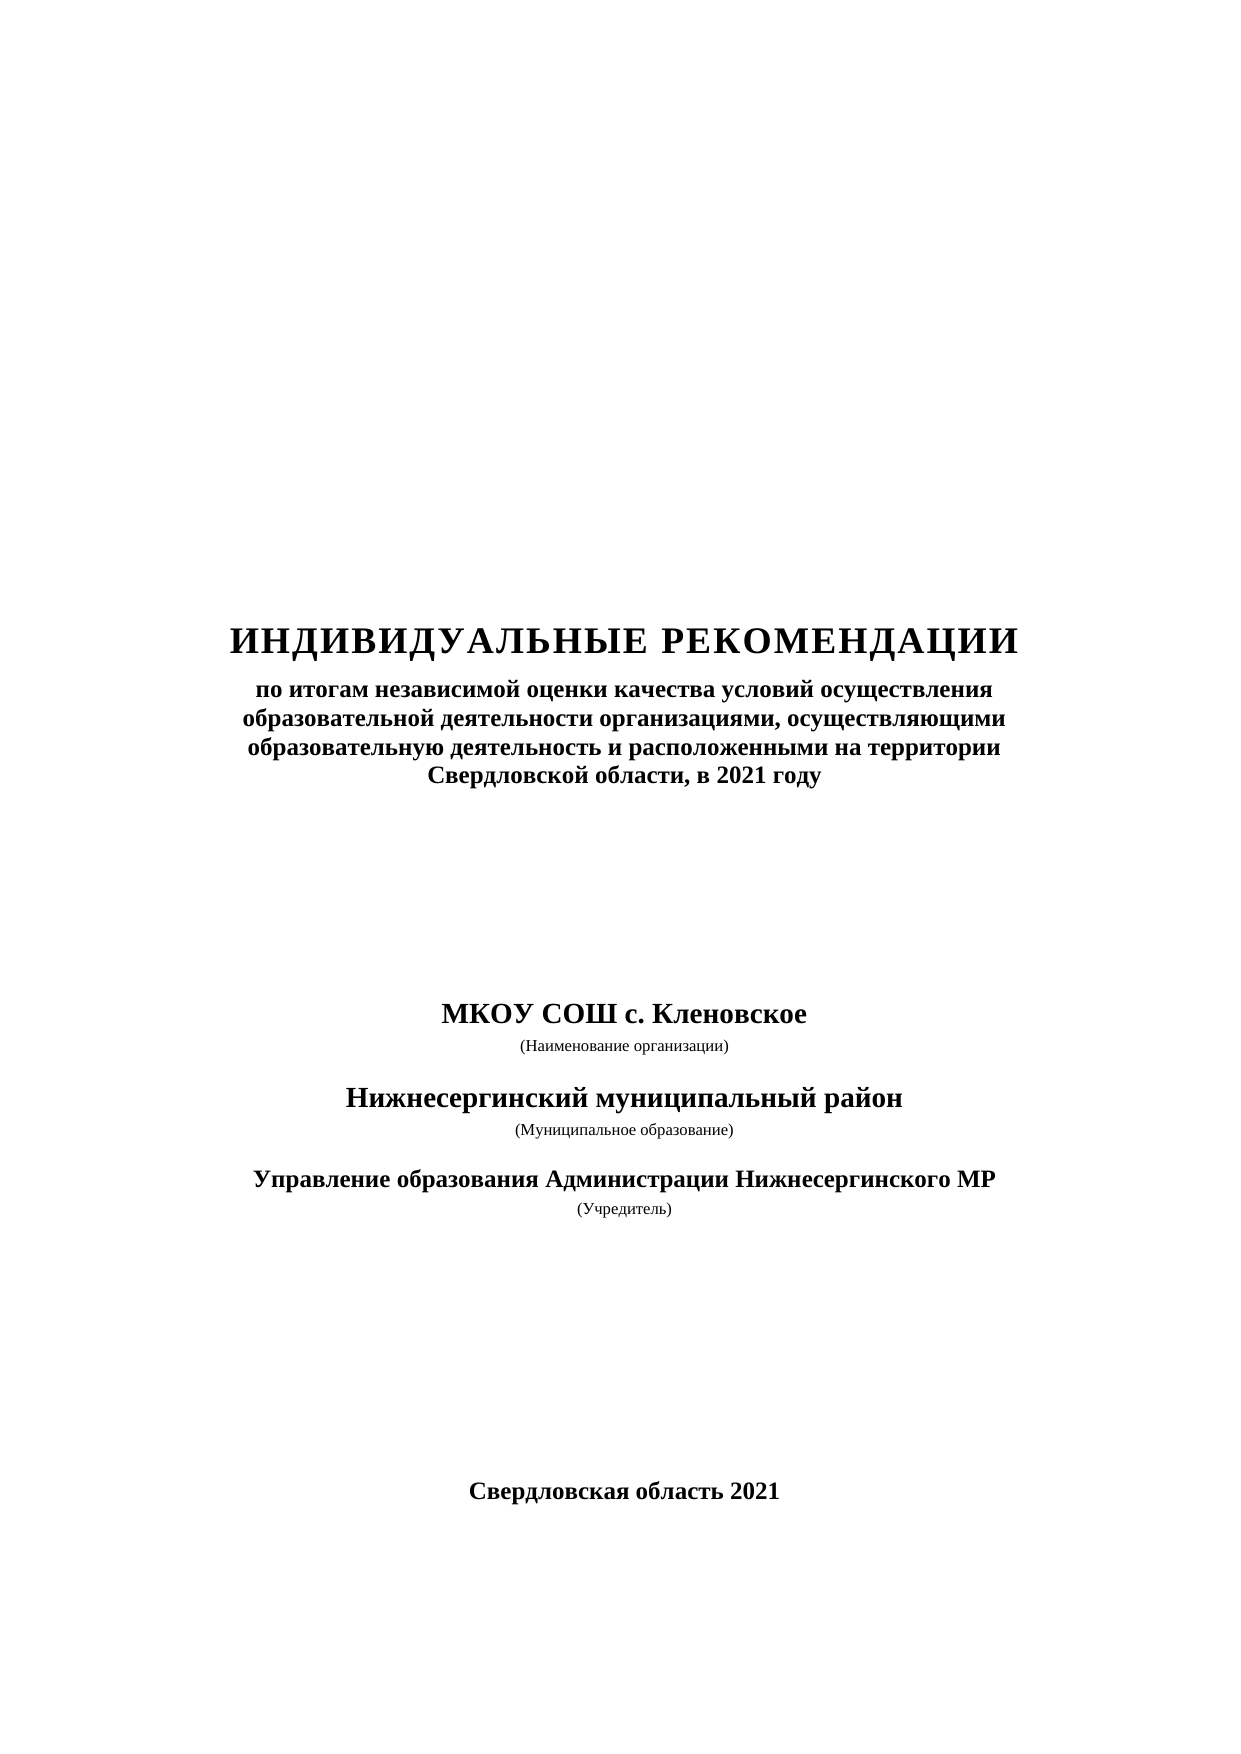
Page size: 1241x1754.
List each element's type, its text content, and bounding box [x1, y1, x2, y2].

text Нижнесергинский муниципальный район [177, 1080, 1071, 1114]
text Управление образования Администрации Нижнесергинского МР [177, 1164, 1071, 1193]
text (Учредитель) [177, 1199, 1071, 1218]
text МКОУ СОШ с. Кленовское [177, 996, 1071, 1030]
text (Муниципальное образование) [177, 1120, 1071, 1139]
text ИНДИВИДУАЛЬНЫЕ РЕКОМЕНДАЦИИ [177, 619, 1071, 662]
text Свердловская область 2021 [177, 1476, 1071, 1505]
text по итогам независимой оценки качества условий осуществления образовательной деятельности организациями, осуществляющими образовательную деятельность и расположенными на территории Свердловской области, в 2021 году [177, 674, 1071, 789]
text (Наименование организации) [177, 1036, 1071, 1055]
